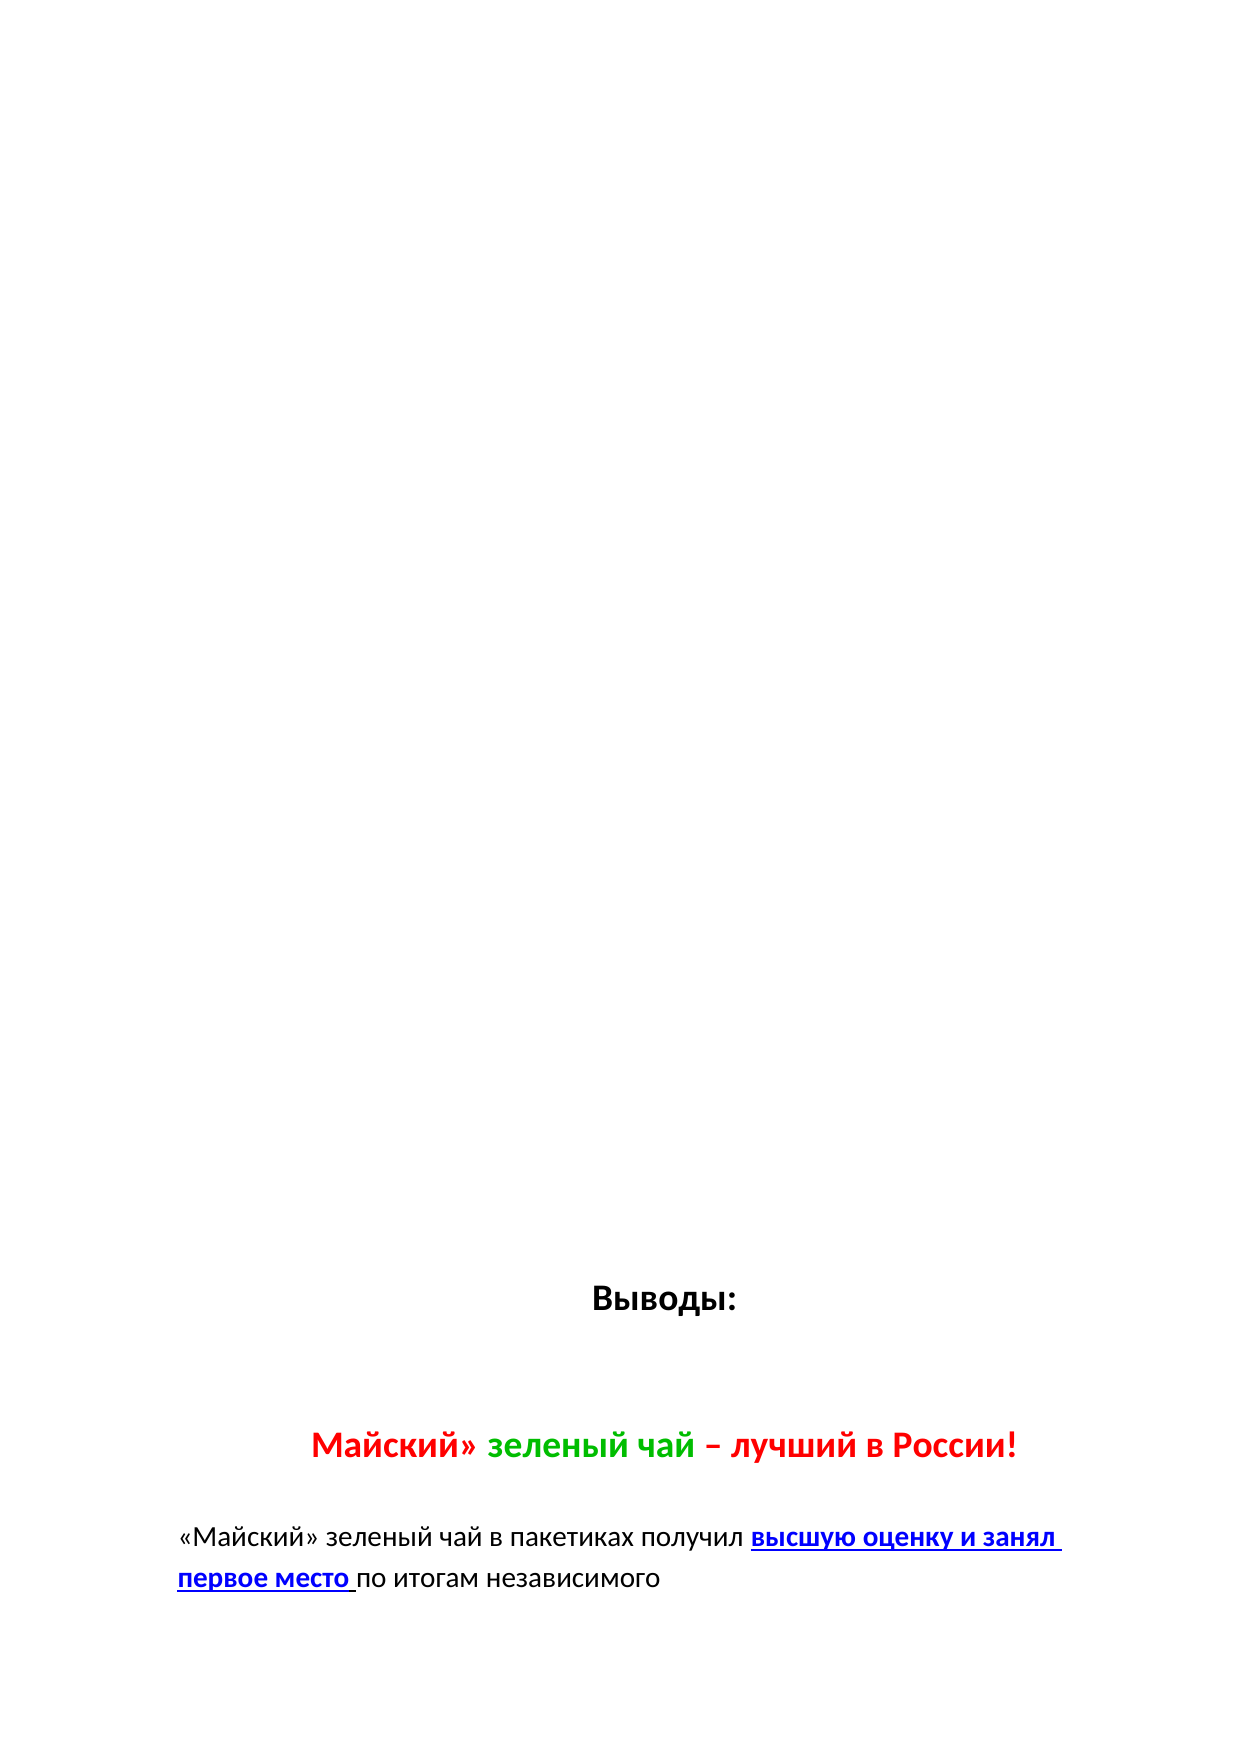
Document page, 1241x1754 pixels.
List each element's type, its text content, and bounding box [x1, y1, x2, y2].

text Майский» зеленый чай – лучший в России! [177, 1421, 1152, 1467]
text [177, 1518, 1152, 1595]
text Выводы: [177, 1274, 1152, 1320]
